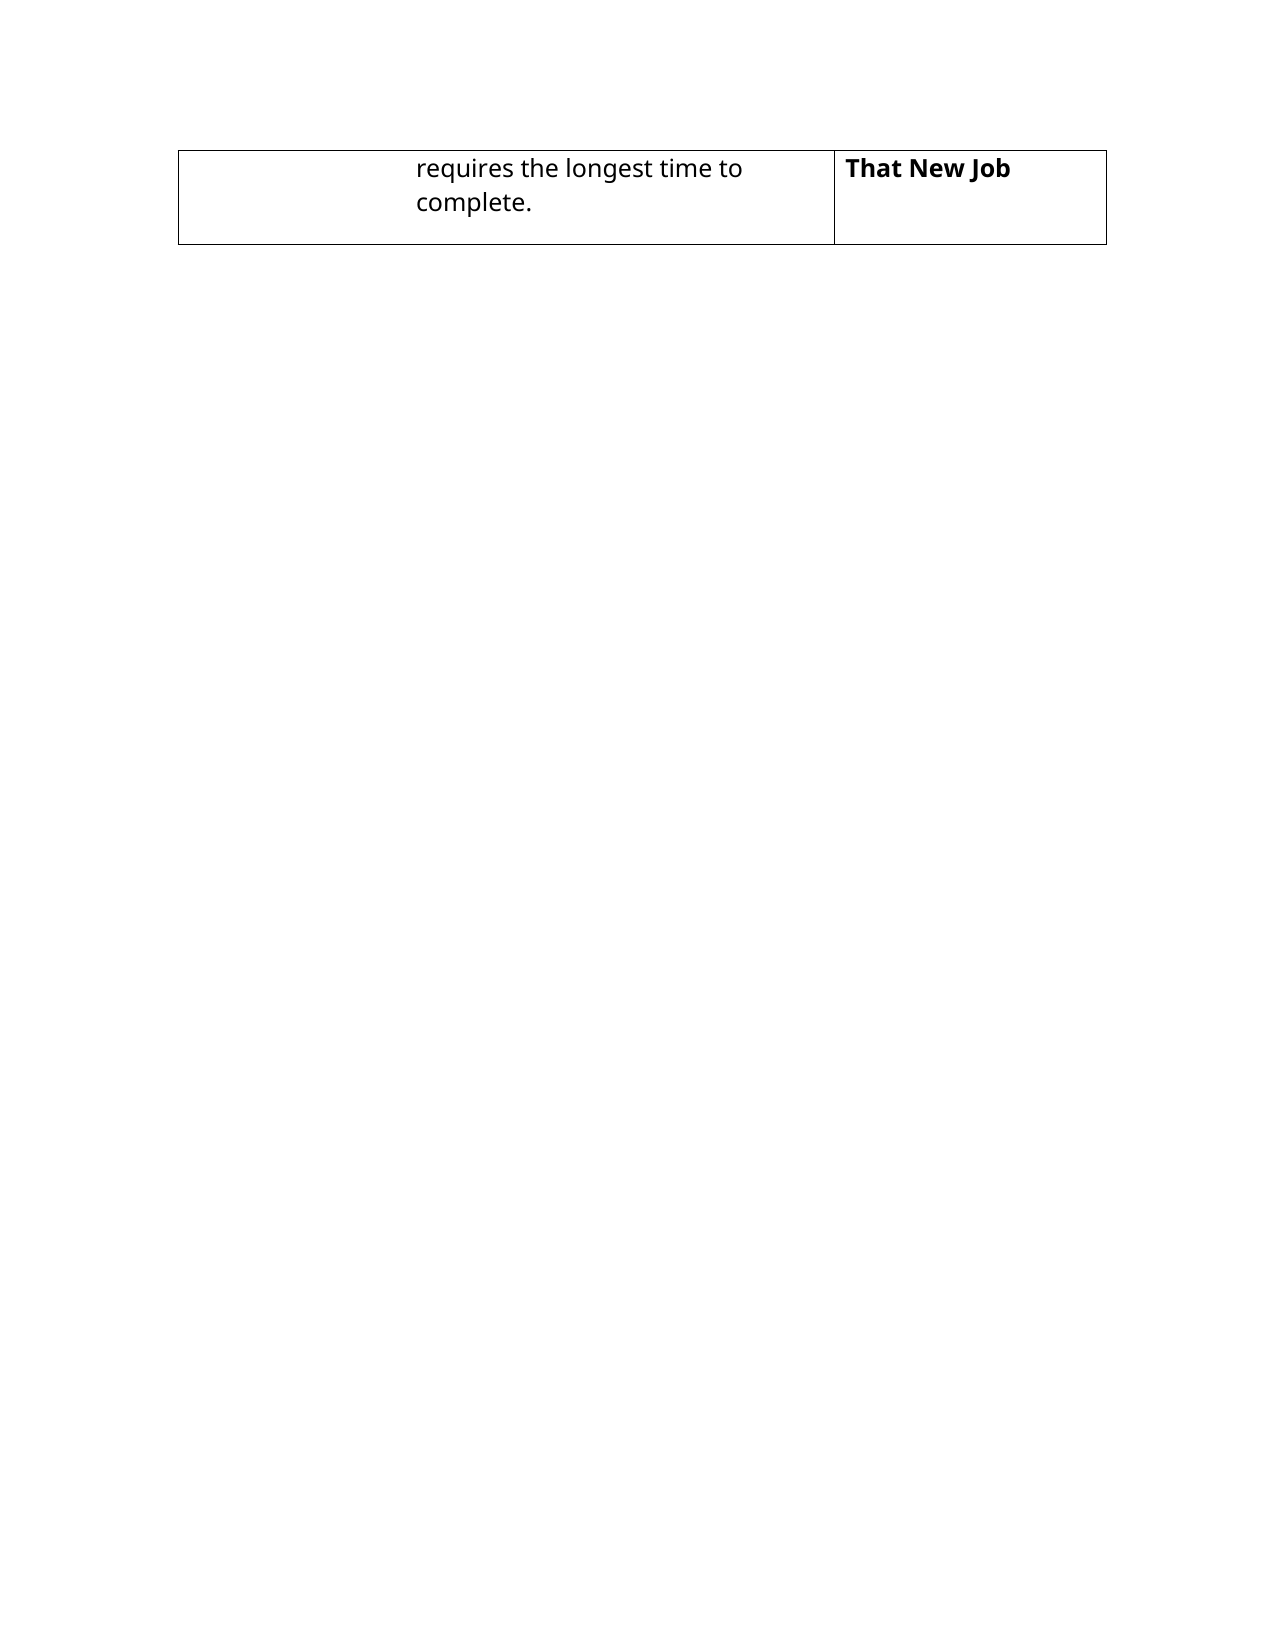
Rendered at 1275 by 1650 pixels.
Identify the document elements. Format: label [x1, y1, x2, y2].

table_cell [179, 151, 834, 244]
table_cell [835, 151, 1106, 244]
